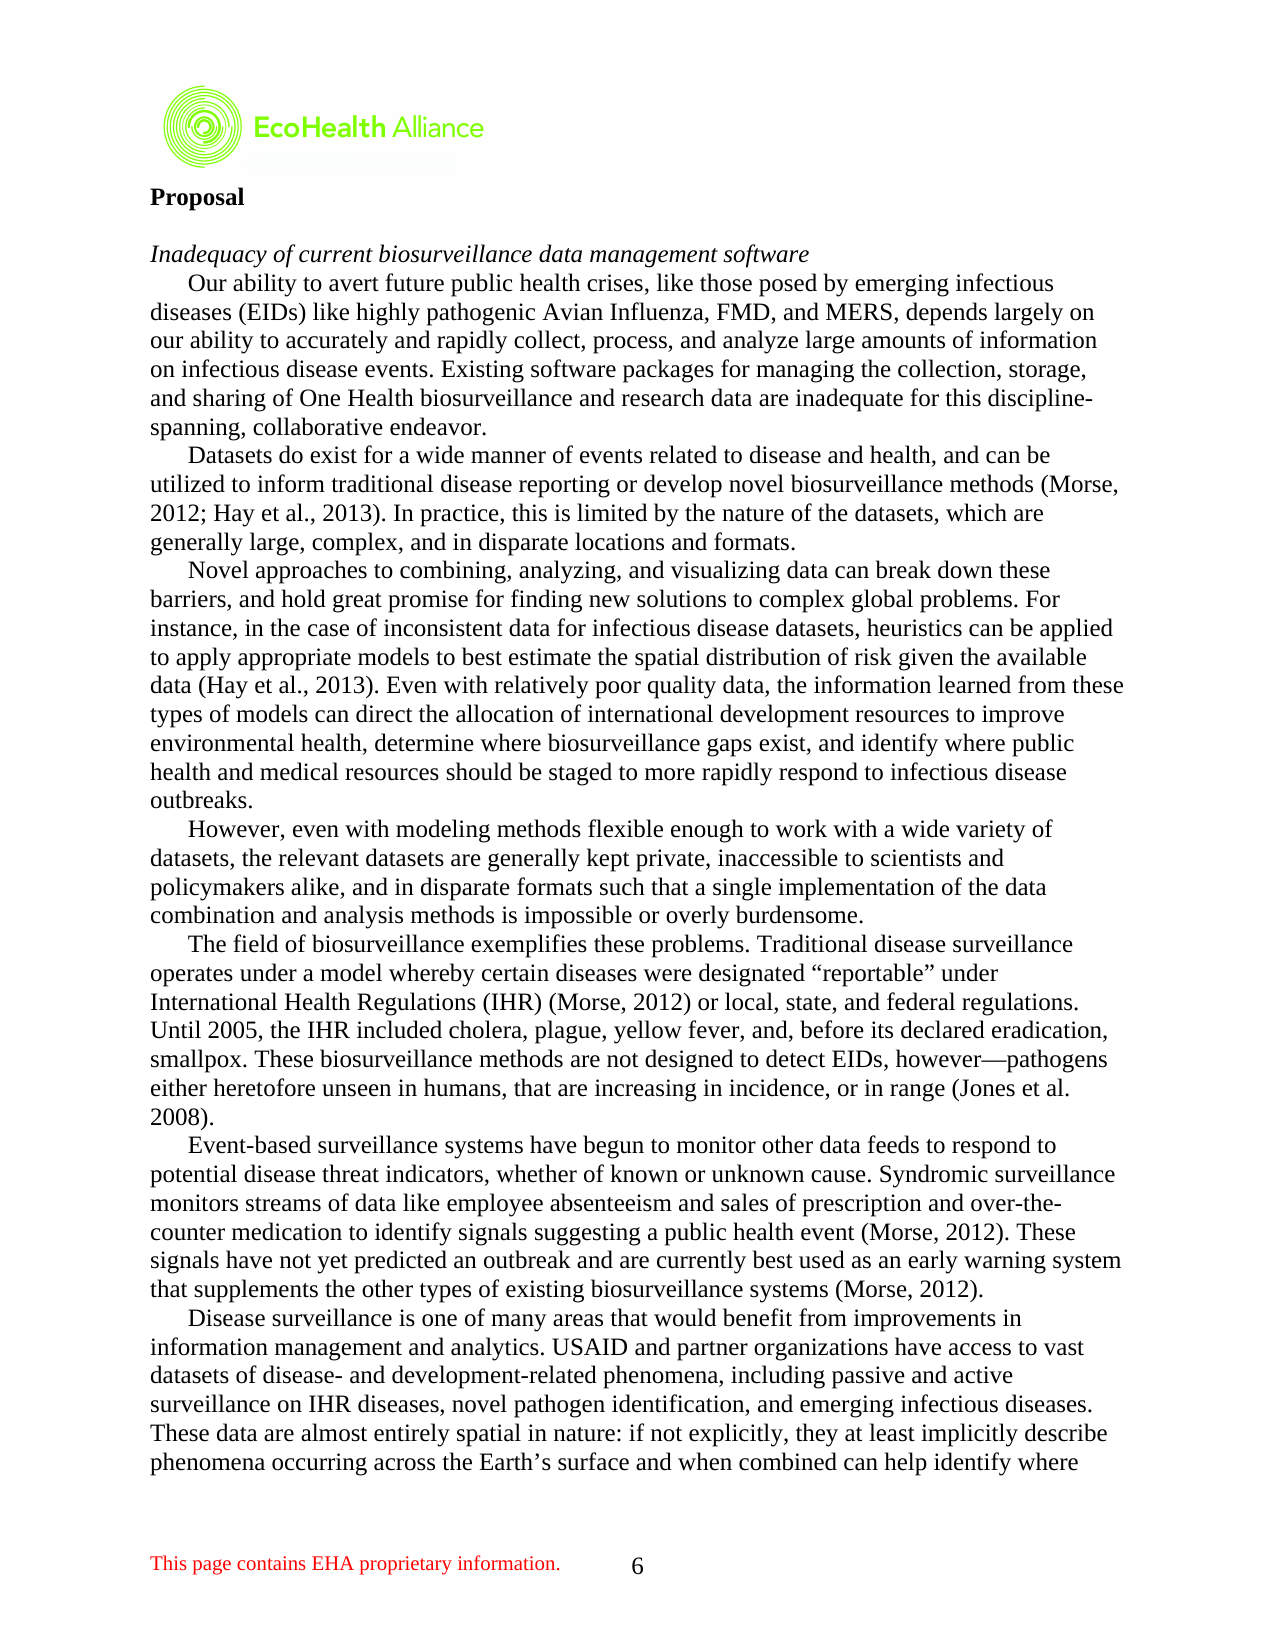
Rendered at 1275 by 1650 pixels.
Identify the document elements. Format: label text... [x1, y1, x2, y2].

text However, even with modeling methods flexible enough to work with a wide variety of datasets, the relevant datasets are generally kept private, inaccessible to scientists and policymakers alike, and in disparate formats such that a single implementation of the data combination and analysis methods is impossible or overly burdensome. [150, 814, 1125, 929]
text Event-based surveillance systems have begun to monitor other data feeds to respond to potential disease threat indicators, whether of known or unknown cause. Syndromic surveillance monitors streams of data like employee absenteeism and sales of prescription and over-the-counter medication to identify signals suggesting a public health event (Morse, 2012). These signals have not yet predicted an outbreak and are currently best used as an early warning system that supplements the other types of existing biosurveillance systems (Morse, 2012). [150, 1130, 1125, 1303]
text Datasets do exist for a wide manner of events related to disease and health, and can be utilized to inform traditional disease reporting or develop novel biosurveillance methods (Morse, 2012; Hay et al., 2013). In practice, this is limited by the nature of the datasets, which are generally large, complex, and in disparate locations and formats. [150, 440, 1125, 555]
text Novel approaches to combining, analyzing, and visualizing data can break down these barriers, and hold great promise for finding new solutions to complex global problems. For instance, in the case of inconsistent data for infectious disease datasets, heuristics can be applied to apply appropriate models to best estimate the spatial distribution of risk given the available data (Hay et al., 2013). Even with relatively poor quality data, the information learned from these types of models can direct the allocation of international development resources to improve environmental health, determine where biosurveillance gaps exist, and identify where public health and medical resources should be staged to more rapidly respond to infectious disease outbreaks. [150, 555, 1125, 814]
subtitle Proposal [150, 182, 1125, 210]
text Our ability to avert future public health crises, like those posed by emerging infectious diseases (EIDs) like highly pathogenic Avian Influenza, FMD, and MERS, depends largely on our ability to accurately and rapidly collect, process, and analyze large amounts of information on infectious disease events. Existing software packages for managing the collection, storage, and sharing of One Health biosurveillance and research data are inadequate for this discipline-spanning, collaborative endeavor. [150, 268, 1125, 440]
subtitle Inadequacy of current biosurveillance data management software [150, 239, 1125, 268]
picture [150, 75, 497, 182]
text The field of biosurveillance exemplifies these problems. Traditional disease surveillance operates under a model whereby certain diseases were designated “reportable” under International Health Regulations (IHR) (Morse, 2012) or local, state, and federal regulations. Until 2005, the IHR included cholera, plague, yellow fever, and, before its declared eradication, smallpox. These biosurveillance methods are not designed to detect EIDs, however—pathogens either heretofore unseen in humans, that are increasing in incidence, or in range (Jones et al. 2008). [150, 929, 1125, 1130]
